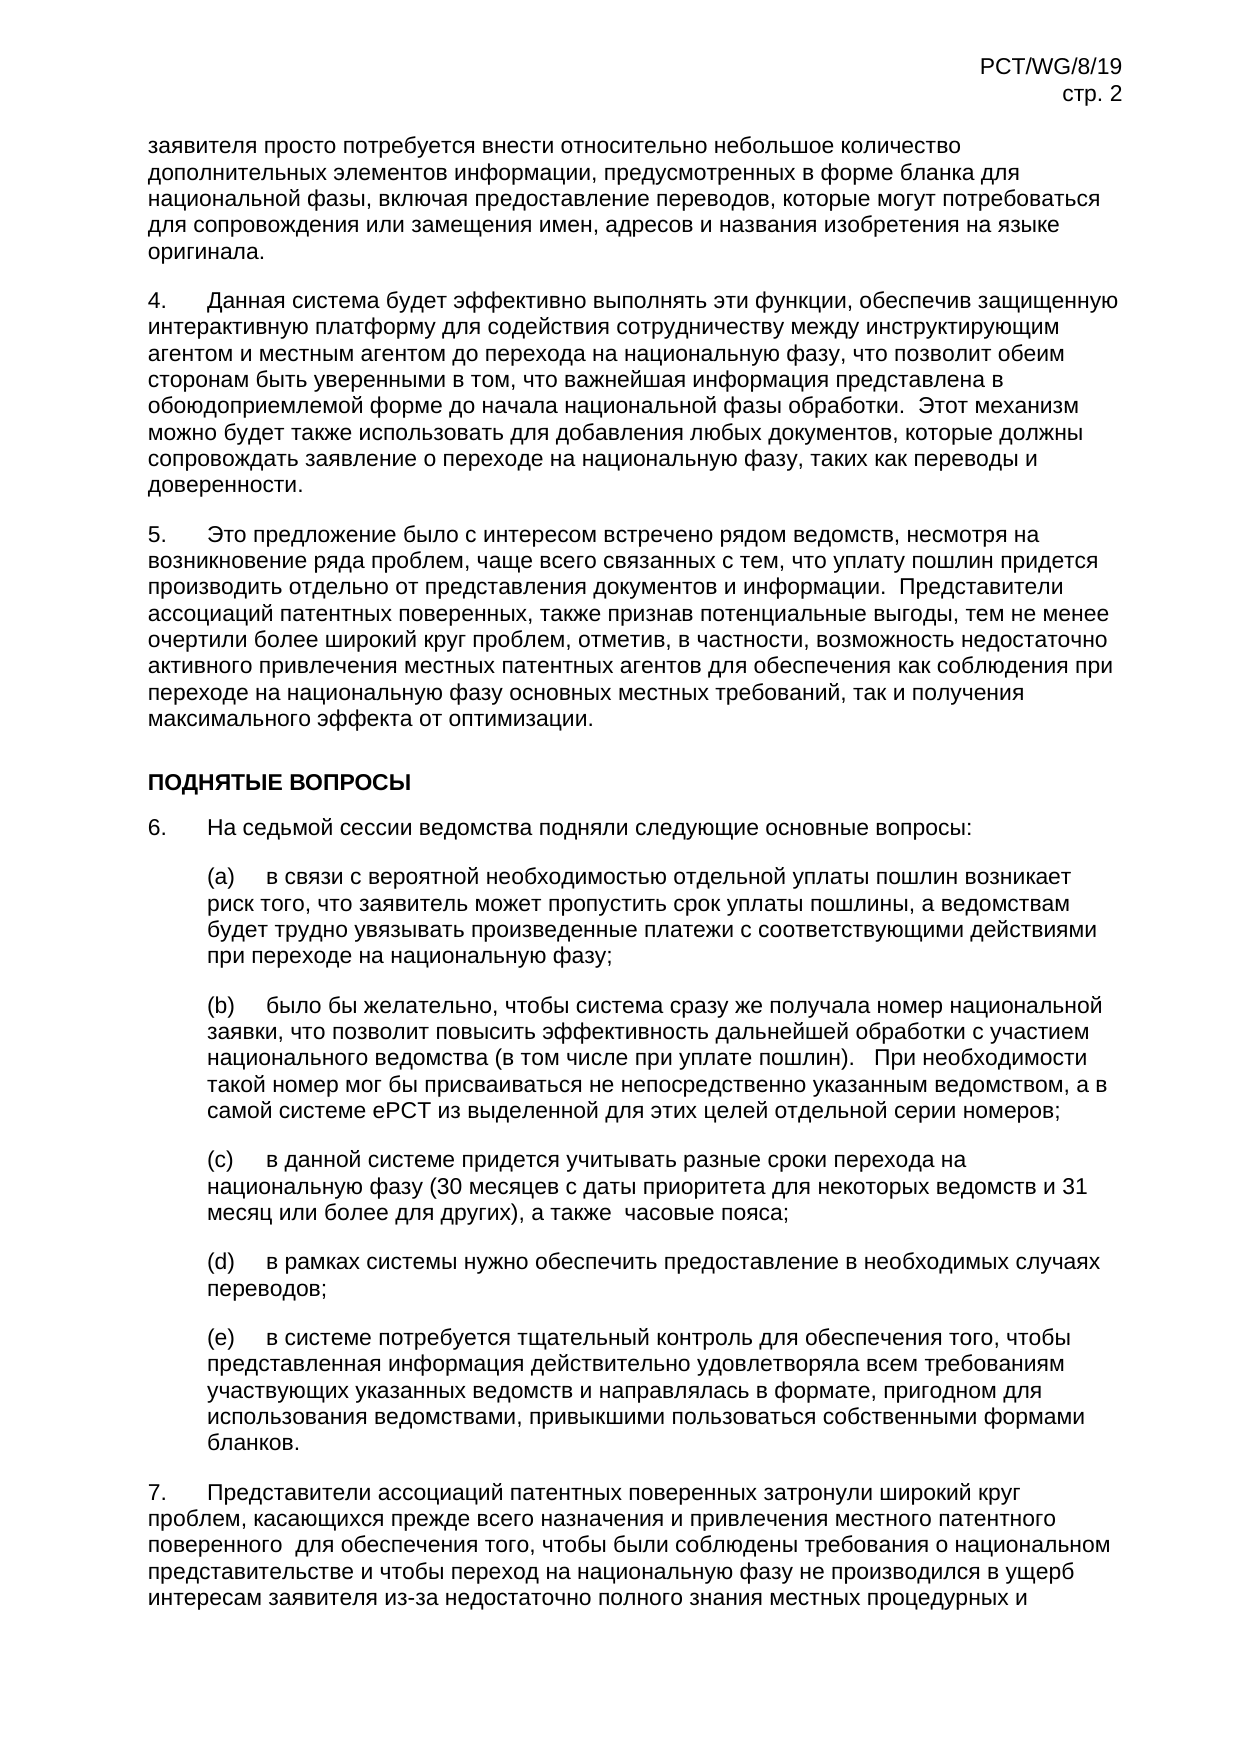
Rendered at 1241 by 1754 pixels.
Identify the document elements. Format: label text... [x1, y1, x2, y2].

list было бы желательно, чтобы система сразу же получала номер национальной заявки, что позволит повысить эффективность дальнейшей обработки с участием национального ведомства (в том числе при уплате пошлин). При необходимости такой номер мог бы присваиваться не непосредственно указанным ведомством, а в самой системе ePCT из выделенной для этих целей отдельной серии номеров; [207, 992, 1122, 1123]
subtitle поднятые вопросы [148, 769, 1122, 795]
list в системе потребуется тщательный контроль для обеспечения того, чтобы представленная информация действительно удовлетворяла всем требованиям участвующих указанных ведомств и направлялась в формате, пригодном для использования ведомствами, привыкшими пользоваться собственными формами бланков. [207, 1324, 1122, 1456]
list в рамках системы нужно обеспечить предоставление в необходимых случаях переводов; [207, 1248, 1122, 1301]
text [148, 132, 1122, 264]
list в данной системе придется учитывать разные сроки перехода на национальную фазу (30 месяцев с даты приоритета для некоторых ведомств и 31 месяц или более для других), а также часовые пояса; [207, 1146, 1122, 1225]
text Данная система будет эффективно выполнять эти функции, обеспечив защищенную интерактивную платформу для содействия сотрудничеству между инструктирующим агентом и местным агентом до перехода на национальную фазу, что позволит обеим сторонам быть уверенными в том, что важнейшая информация представлена в обоюдоприемлемой форме до начала национальной фазы обработки. Этот механизм можно будет также использовать для добавления любых документов, которые должны сопровождать заявление о переходе на национальную фазу, таких как переводы и доверенности. [148, 287, 1122, 498]
text Это предложение было с интересом встречено рядом ведомств, несмотря на возникновение ряда проблем, чаще всего связанных с тем, что уплату пошлин придется производить отдельно от представления документов и информации. Представители ассоциаций патентных поверенных, также признав потенциальные выгоды, тем не менее очертили более широкий круг проблем, отметив, в частности, возможность недостаточно активного привлечения местных патентных агентов для обеспечения как соблюдения при переходе на национальную фазу основных местных требований, так и получения максимального эффекта от оптимизации. [148, 521, 1122, 731]
text Представители ассоциаций патентных поверенных затронули широкий круг проблем, касающихся прежде всего назначения и привлечения местного патентного поверенного для обеспечения того, чтобы были соблюдены требования о национальном представительстве и чтобы переход на национальную фазу не производился в ущерб интересам заявителя из-за недостаточно полного знания местных процедурных и [148, 1479, 1122, 1610]
text На седьмой сессии ведомства подняли следующие основные вопросы: [148, 814, 1122, 840]
list в связи с вероятной необходимостью отдельной уплаты пошлин возникает риск того, что заявитель может пропустить срок уплаты пошлины, а ведомствам будет трудно увязывать произведенные платежи с соответствующими действиями при переходе на национальную фазу; [207, 863, 1122, 969]
